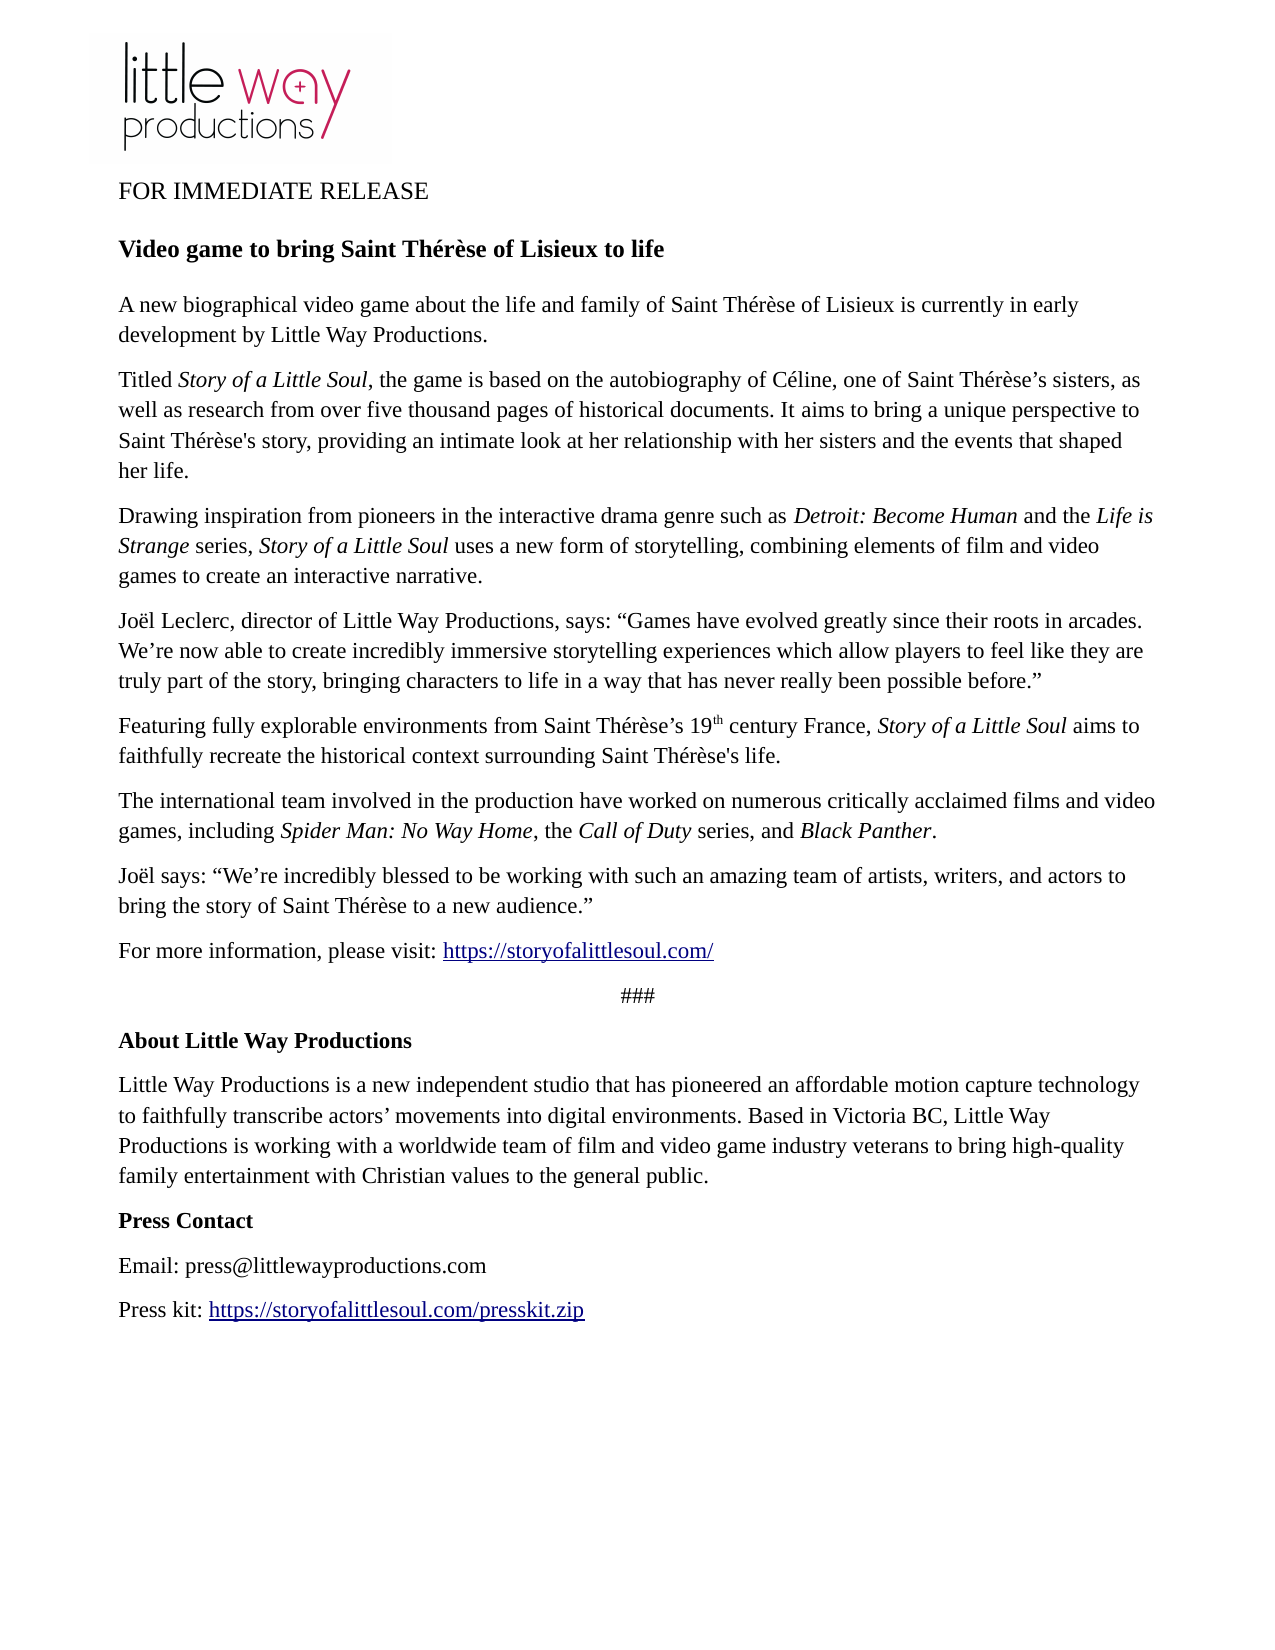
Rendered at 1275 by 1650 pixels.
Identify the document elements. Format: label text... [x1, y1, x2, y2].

text The international team involved in the production have worked on numerous critically acclaimed films and video games, including Spider Man: No Way Home, the Call of Duty series, and Black Panther. [118, 787, 1157, 844]
text Featuring fully explorable environments from Saint Thérèse’s 19th century France, Story of a Little Soul aims to faithfully recreate the historical context surrounding Saint Thérèse's life. [118, 712, 1157, 769]
text Joël Leclerc, director of Little Way Productions, says: “Games have evolved greatly since their roots in arcades. We’re now able to create incredibly immersive storytelling experiences which allow players to feel like they are truly part of the story, bringing characters to life in a way that has never really been possible before.” [118, 607, 1157, 694]
text Drawing inspiration from pioneers in the interactive drama genre such as Detroit: Become Human and the Life is Strange series, Story of a Little Soul uses a new form of storytelling, combining elements of film and video games to create an interactive narrative. [118, 502, 1157, 588]
text Press kit: https://storyofalittlesoul.com/presskit.zip [118, 1297, 1157, 1323]
picture [89, 33, 393, 164]
text Email: press@littlewayproductions.com [118, 1252, 1157, 1278]
text Joël says: “We’re incredibly blessed to be working with such an amazing team of artists, writers, and actors to bring the story of Saint Thérèse to a new audience.” [118, 862, 1157, 919]
text About Little Way Productions [118, 1027, 1157, 1053]
text Little Way Productions is a new independent studio that has pioneered an affordable motion capture technology to faithfully transcribe actors’ movements into digital environments. Based in Victoria BC, Little Way Productions is working with a worldwide team of film and video game industry veterans to bring high-quality family entertainment with Christian values to the general public. [118, 1072, 1157, 1188]
text FOR IMMEDIATE RELEASE [118, 176, 1157, 205]
text Titled Story of a Little Soul, the game is based on the autobiography of Céline, one of Saint Thérèse’s sisters, as well as research from over five thousand pages of historical documents. It aims to bring a unique perspective to Saint Thérèse's story, providing an intimate look at her relationship with her sisters and the events that shaped her life. [118, 366, 1157, 483]
text Video game to bring Saint Thérèse of Lisieux to life [118, 234, 1157, 263]
text A new biographical video game about the life and family of Saint Thérèse of Lisieux is currently in early development by Little Way Productions. [118, 291, 1157, 348]
text For more information, please visit: https://storyofalittlesoul.com/ [118, 937, 1157, 963]
text Press Contact [118, 1207, 1157, 1233]
text ### [118, 982, 1157, 1008]
